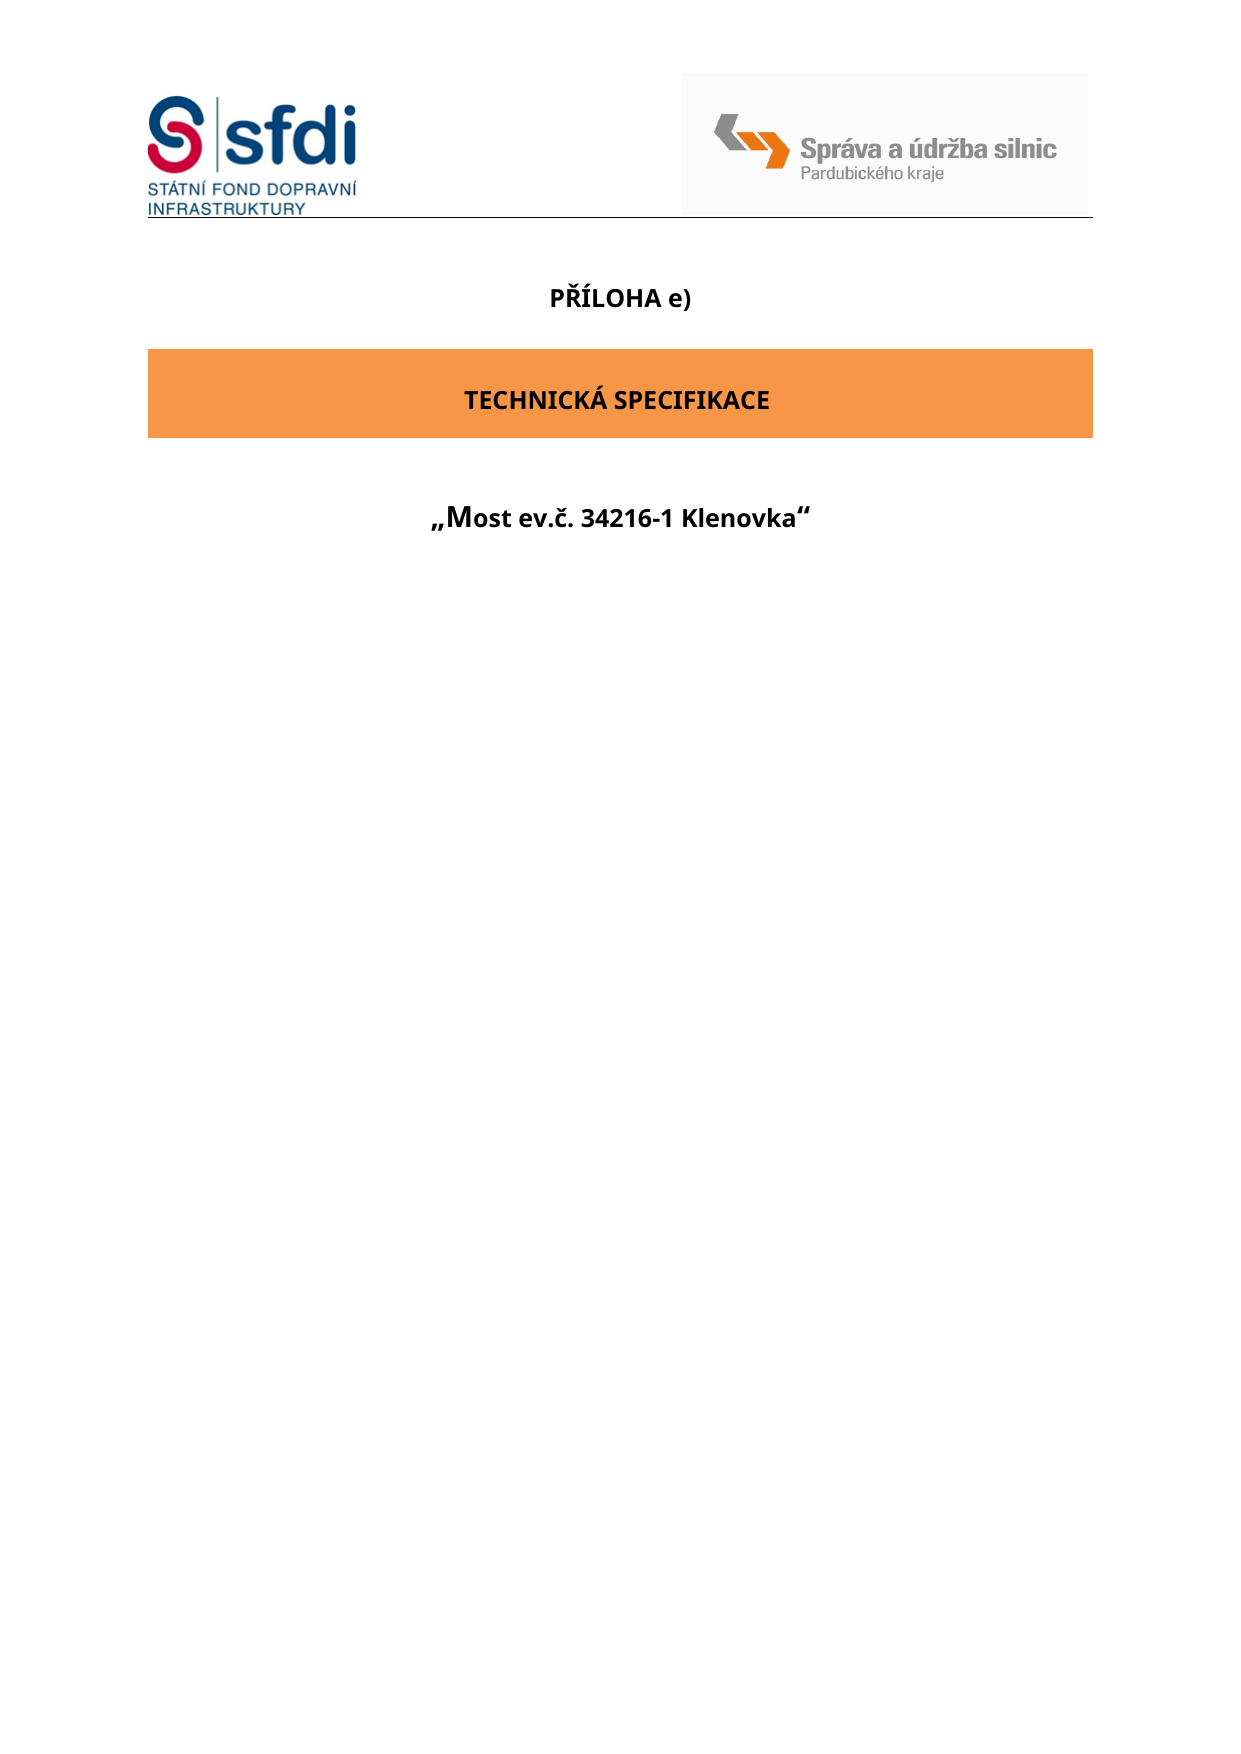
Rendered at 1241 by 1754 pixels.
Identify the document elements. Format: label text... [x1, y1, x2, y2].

picture [681, 73, 1088, 215]
picture [147, 94, 357, 215]
text „Most ev.č. 34216-1 Klenovka“ [148, 496, 1093, 536]
text PŘÍLOHA e) [148, 281, 1093, 314]
text TECHNICKÁ SPECIFIKACE [148, 383, 1093, 417]
